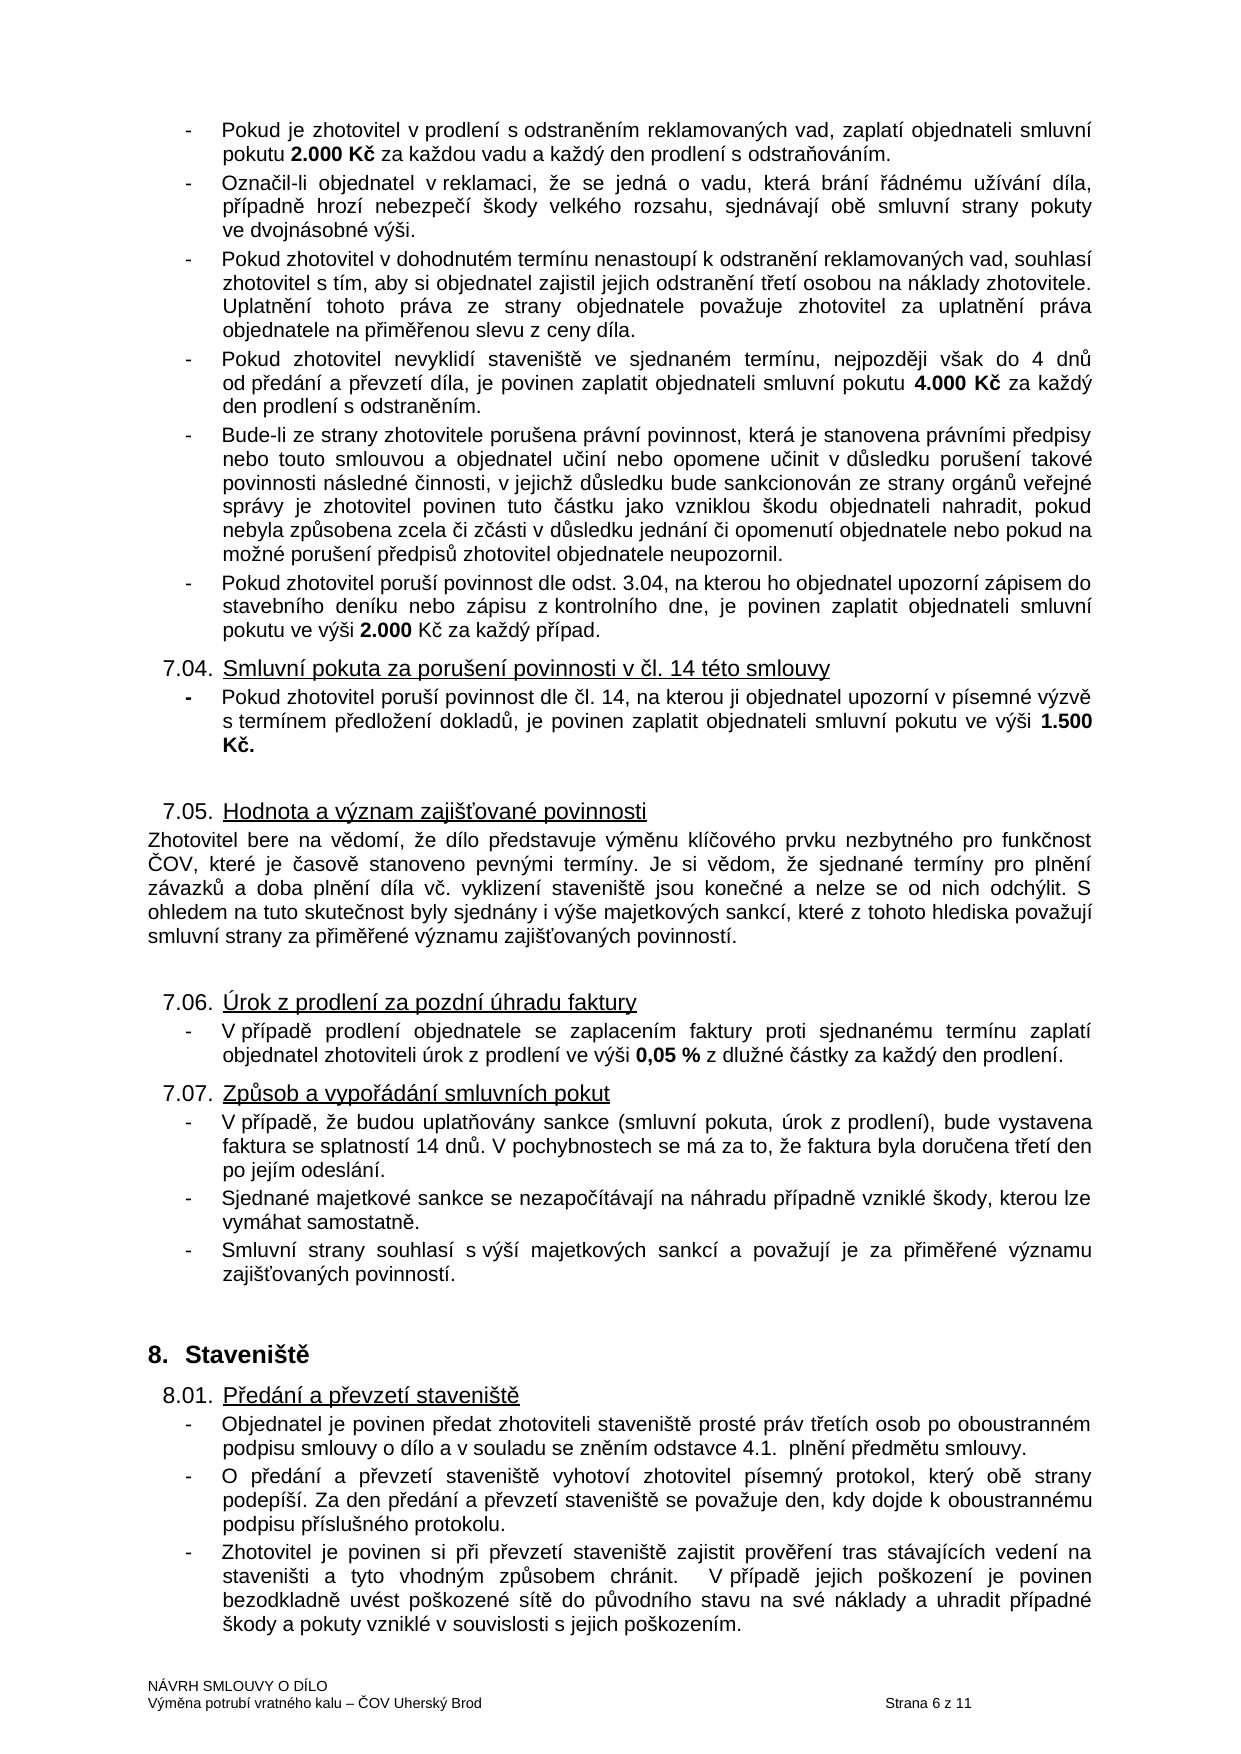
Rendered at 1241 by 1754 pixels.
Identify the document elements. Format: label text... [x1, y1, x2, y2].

text Označil-li objednatel v reklamaci, že se jedná o vadu, která brání řádnému užívání díla, případně hrozí nebezpečí škody velkého rozsahu, sjednávají obě smluvní strany pokuty ve dvojnásobné výši. [185, 170, 1093, 242]
text Pokud zhotovitel poruší povinnost dle čl. 14, na kterou ji objednatel upozorní v písemné výzvě s termínem předložení dokladů, je povinen zaplatit objednateli smluvní pokutu ve výši 1.500 Kč. [185, 685, 1093, 757]
subtitle Způsob a vypořádání smluvních pokut [162, 1079, 1093, 1106]
text Smluvní strany souhlasí s výší majetkových sankcí a považují je za přiměřené významu zajišťovaných povinností. [185, 1238, 1093, 1286]
text Pokud zhotovitel nevyklidí staveniště ve sjednaném termínu, nejpozději však do 4 dnů od předání a převzetí díla, je povinen zaplatit objednateli smluvní pokutu 4.000 Kč za každý den prodlení s odstraněním. [185, 346, 1093, 418]
subtitle Hodnota a význam zajišťované povinnosti [162, 798, 1093, 824]
text Objednatel je povinen předat zhotoviteli staveniště prosté práv třetích osob po oboustranném podpisu smlouvy o dílo a v souladu se zněním odstavce 4.1. plnění předmětu smlouvy. [185, 1412, 1093, 1460]
text Pokud zhotovitel v dohodnutém termínu nenastoupí k odstranění reklamovaných vad, souhlasí zhotovitel s tím, aby si objednatel zajistil jejich odstranění třetí osobou na náklady zhotovitele. Uplatnění tohoto práva ze strany objednatele považuje zhotovitel za uplatnění práva objednatele na přiměřenou slevu z ceny díla. [185, 246, 1093, 342]
text Sjednané majetkové sankce se nezapočítávají na náhradu případně vzniklé škody, kterou lze vymáhat samostatně. [185, 1186, 1093, 1234]
text Zhotovitel je povinen si při převzetí staveniště zajistit prověření tras stávajících vedení na staveništi a tyto vhodným způsobem chránit. V případě jejich poškození je povinen bezodkladně uvést poškozené sítě do původního stavu na své náklady a uhradit případné škody a pokuty vzniklé v souvislosti s jejich poškozením. [185, 1540, 1093, 1636]
text V případě, že budou uplatňovány sankce (smluvní pokuta, úrok z prodlení), bude vystavena faktura se splatností 14 dnů. V pochybnostech se má za to, že faktura byla doručena třetí den po jejím odeslání. [185, 1110, 1093, 1182]
subtitle Staveniště [148, 1340, 1093, 1369]
text Pokud zhotovitel poruší povinnost dle odst. 3.04, na kterou ho objednatel upozorní zápisem do stavebního deníku nebo zápisu z kontrolního dne, je povinen zaplatit objednateli smluvní pokutu ve výši 2.000 Kč za každý případ. [185, 570, 1093, 642]
text Zhotovitel bere na vědomí, že dílo představuje výměnu klíčového prvku nezbytného pro funkčnost ČOV, které je časově stanoveno pevnými termíny. Je si vědom, že sjednané termíny pro plnění závazků a doba plnění díla vč. vyklizení staveniště jsou konečné a nelze se od nich odchýlit. S ohledem na tuto skutečnost byly sjednány i výše majetkových sankcí, které z tohoto hlediska považují smluvní strany za přiměřené významu zajišťovaných povinností. [148, 828, 1093, 948]
subtitle Úrok z prodlení za pozdní úhradu faktury [162, 989, 1093, 1015]
text Pokud je zhotovitel v prodlení s odstraněním reklamovaných vad, zaplatí objednateli smluvní pokutu 2.000 Kč za každou vadu a každý den prodlení s odstraňováním. [185, 118, 1093, 166]
text V případě prodlení objednatele se zaplacením faktury proti sjednanému termínu zaplatí objednatel zhotoviteli úrok z prodlení ve výši 0,05 % z dlužné částky za každý den prodlení. [185, 1019, 1093, 1067]
text Bude-li ze strany zhotovitele porušena právní povinnost, která je stanovena právními předpisy nebo touto smlouvou a objednatel učiní nebo opomene učinit v důsledku porušení takové povinnosti následné činnosti, v jejichž důsledku bude sankcionován ze strany orgánů veřejné správy je zhotovitel povinen tuto částku jako vzniklou škodu objednateli nahradit, pokud nebyla způsobena zcela či zčásti v důsledku jednání či opomenutí objednatele nebo pokud na možné porušení předpisů zhotovitel objednatele neupozornil. [185, 422, 1093, 566]
text O předání a převzetí staveniště vyhotoví zhotovitel písemný protokol, který obě strany podepíší. Za den předání a převzetí staveniště se považuje den, kdy dojde k oboustrannému podpisu příslušného protokolu. [185, 1464, 1093, 1536]
subtitle Předání a převzetí staveniště [162, 1382, 1093, 1408]
subtitle Smluvní pokuta za porušení povinnosti v čl. 14 této smlouvy [162, 655, 1093, 681]
